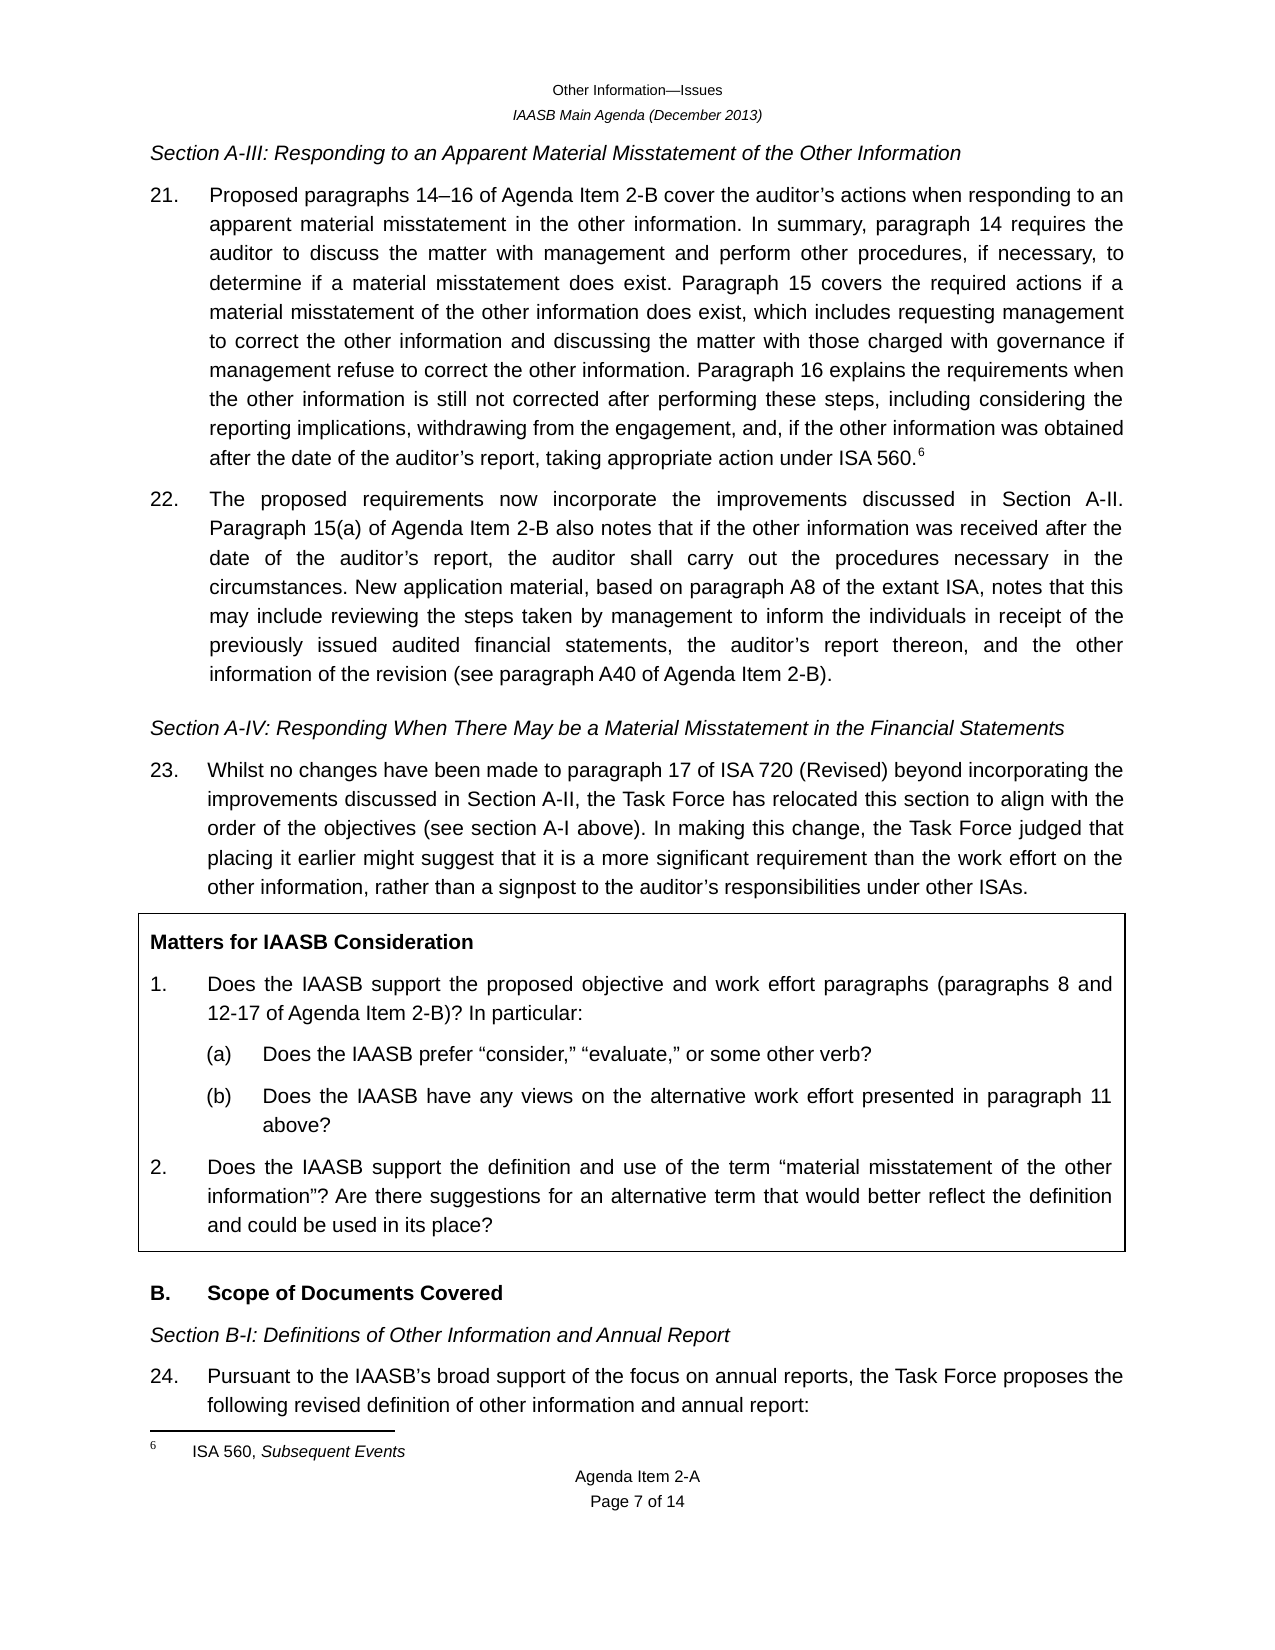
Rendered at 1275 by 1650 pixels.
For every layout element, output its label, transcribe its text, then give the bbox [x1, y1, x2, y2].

table_header Matters for IAASB Consideration Does the IAASB support the proposed objective and work effort paragraphs (paragraphs 8 and 12-17 of Agenda Item 2-B)? In particular: Does the IAASB prefer “consider,” “evaluate,” or some other verb? Does the IAASB have any views on the alternative work effort presented in paragraph 11 above? Does the IAASB support the definition and use of the term “material misstatement of the other information”? Are there suggestions for an alternative term that would better reflect the definition and could be used in its place? [139, 914, 1124, 1251]
list Proposed paragraphs 14–16 of Agenda Item 2-B cover the auditor’s actions when responding to an apparent material misstatement in the other information. In summary, paragraph 14 requires the auditor to discuss the matter with management and perform other procedures, if necessary, to determine if a material misstatement does exist. Paragraph 15 covers the required actions if a material misstatement of the other information does exist, which includes requesting management to correct the other information and discussing the matter with those charged with governance if management refuse to correct the other information. Paragraph 16 explains the requirements when the other information is still not corrected after performing these steps, including considering the reporting implications, withdrawing from the engagement, and, if the other information was obtained after the date of the auditor’s report, taking appropriate action under ISA 560. [150, 179, 1125, 471]
list Section A-III: Responding to an Apparent Material Misstatement of the Other Information [150, 137, 1125, 167]
list Section A-IV: Responding When There May be a Material Misstatement in the Financial Statements [150, 712, 1125, 742]
list Whilst no changes have been made to paragraph 17 of ISA 720 (Revised) beyond incorporating the improvements discussed in Section A-II, the Task Force has relocated this section to align with the order of the objectives (see section A-I above). In making this change, the Task Force judged that placing it earlier might suggest that it is a more significant requirement than the work effort on the other information, rather than a signpost to the auditor’s responsibilities under other ISAs. [150, 754, 1125, 900]
list The proposed requirements now incorporate the improvements discussed in Section A-II. Paragraph 15(a) of Agenda Item 2-B also notes that if the other information was received after the date of the auditor’s report, the auditor shall carry out the procedures necessary in the circumstances. New application material, based on paragraph A8 of the extant ISA, notes that this may include reviewing the steps taken by management to inform the individuals in receipt of the previously issued audited financial statements, the auditor’s report thereon, and the other information of the revision (see paragraph A40 of Agenda Item 2-B). [150, 483, 1125, 687]
list Pursuant to the IAASB’s broad support of the focus on annual reports, the Task Force proposes the following revised definition of other information and annual report: [150, 1360, 1125, 1419]
list Section B-I: Definitions of Other Information and Annual Report [150, 1319, 1125, 1348]
list Scope of Documents Covered [150, 1277, 1125, 1306]
